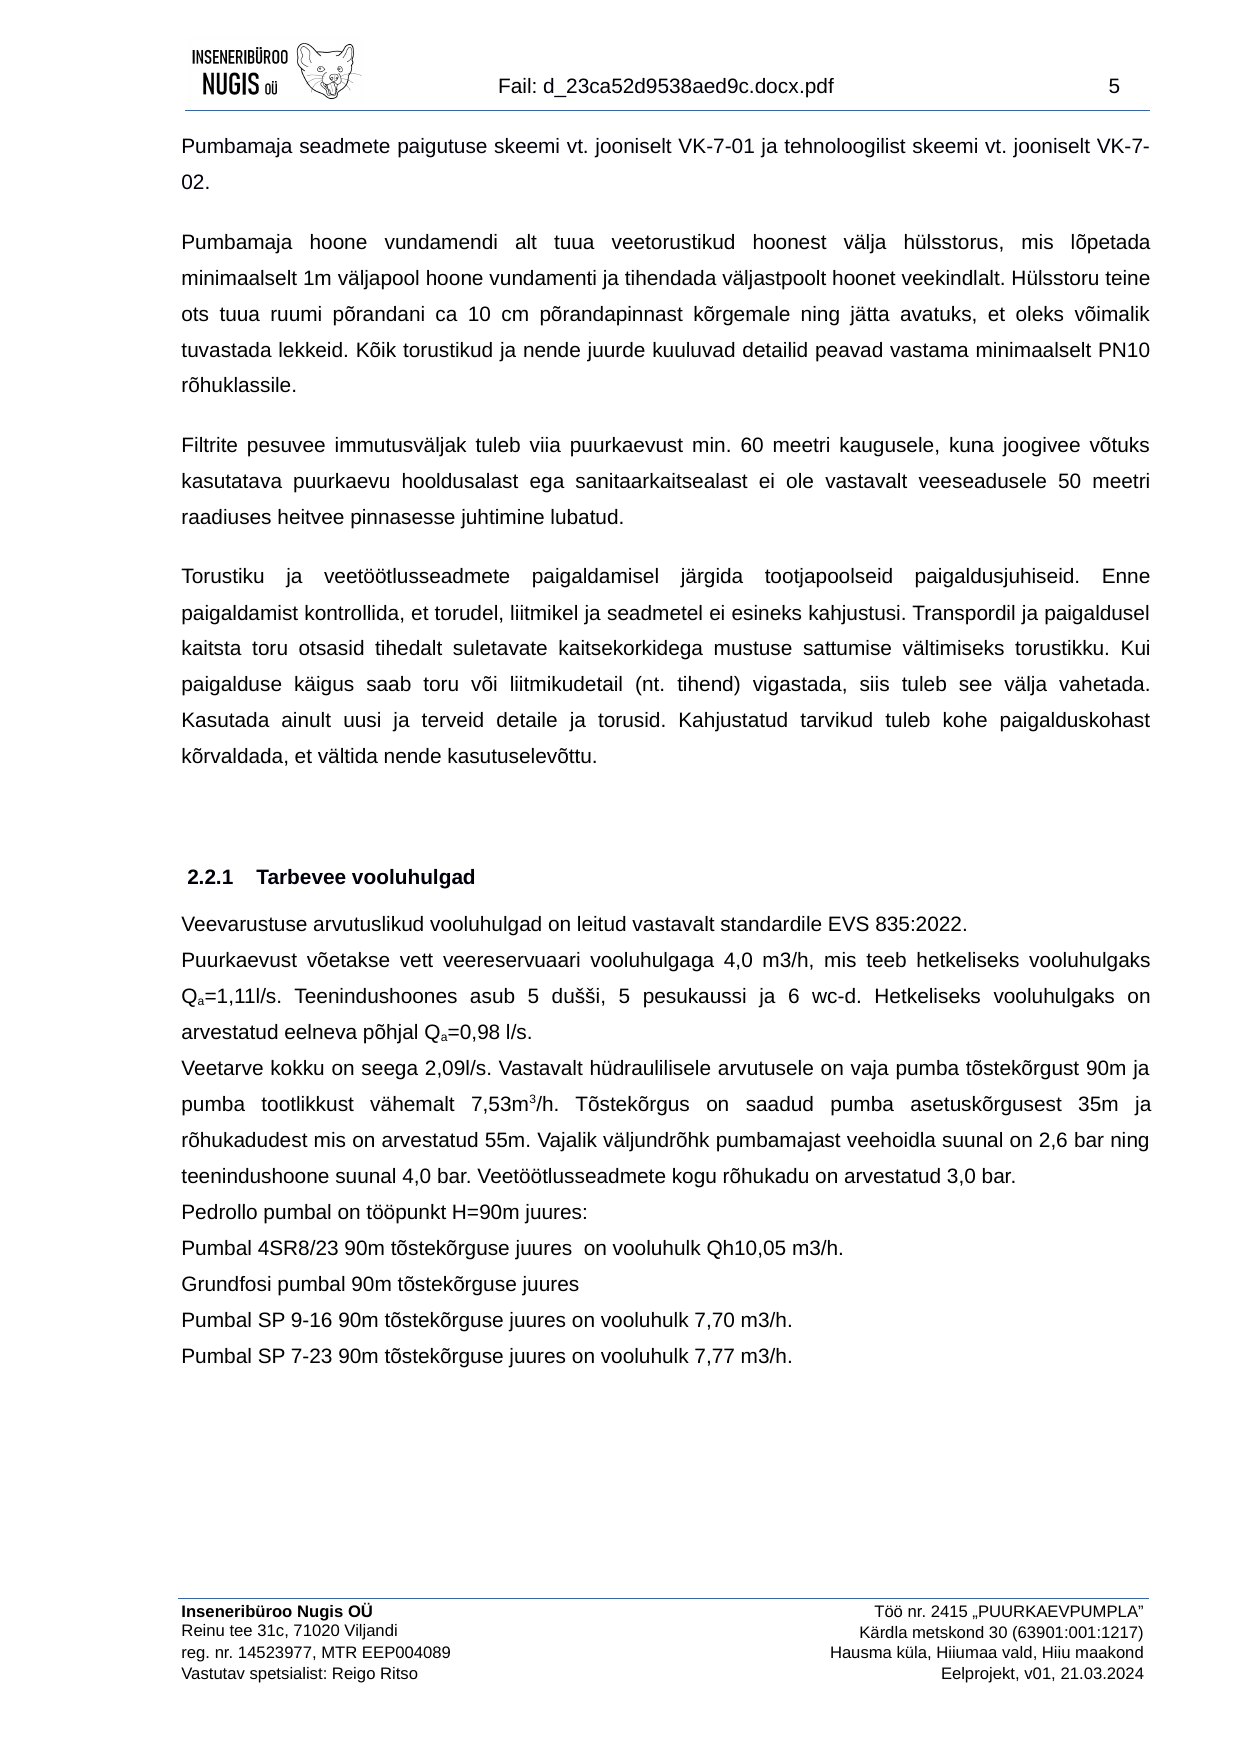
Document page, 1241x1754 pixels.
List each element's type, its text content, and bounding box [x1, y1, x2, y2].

text Filtrite pesuvee immutusväljak tuleb viia puurkaevust min. 60 meetri kaugusele, kuna joogivee võtuks kasutatava puurkaevu hooldusalast ega sanitaarkaitsealast ei ole vastavalt veeseadusele 50 meetri raadiuses heitvee pinnasesse juhtimine lubatud. [181, 433, 1152, 529]
text Pumbal SP 9-16 90m tõstekõrguse juures on vooluhulk 7,70 m3/h. [181, 1307, 1152, 1331]
text Torustiku ja veetöötlusseadmete paigaldamisel järgida tootjapoolseid paigaldusjuhiseid. Enne paigaldamist kontrollida, et torudel, liitmikel ja seadmetel ei esineks kahjustusi. Transpordil ja paigaldusel kaitsta toru otsasid tihedalt suletavate kaitsekorkidega mustuse sattumise vältimiseks torustikku. Kui paigalduse käigus saab toru või liitmikudetail (nt. tihend) vigastada, siis tuleb see välja vahetada. Kasutada ainult uusi ja terveid detaile ja torusid. Kahjustatud tarvikud tuleb kohe paigalduskohast kõrvaldada, et vältida nende kasutuselevõttu. [181, 564, 1152, 768]
text Pumbamaja hoone vundamendi alt tuua veetorustikud hoonest välja hülsstorus, mis lõpetada minimaalselt 1m väljapool hoone vundamenti ja tihendada väljastpoolt hoonet veekindlalt. Hülsstoru teine ots tuua ruumi põrandani ca 10 cm põrandapinnast kõrgemale ning jätta avatuks, et oleks võimalik tuvastada lekkeid. Kõik torustikud ja nende juurde kuuluvad detailid peavad vastama minimaalselt PN10 rõhuklassile. [181, 229, 1152, 397]
text Pedrollo pumbal on tööpunkt H=90m juures: [181, 1200, 1152, 1224]
text Veevarustuse arvutuslikud vooluhulgad on leitud vastavalt standardile EVS 835:2022. [181, 912, 1152, 936]
picture [186, 36, 365, 103]
text Pumbal 4SR8/23 90m tõstekõrguse juures on vooluhulk Qh10,05 m3/h. [181, 1236, 1152, 1259]
subtitle Tarbevee vooluhulgad [181, 864, 1152, 888]
text Pumbal SP 7-23 90m tõstekõrguse juures on vooluhulk 7,77 m3/h. [181, 1343, 1152, 1367]
text Pumbamaja seadmete paigutuse skeemi vt. jooniselt VK-7-01 ja tehnoloogilist skeemi vt. jooniselt VK-7-02. [181, 134, 1152, 194]
text Grundfosi pumbal 90m tõstekõrguse juures [181, 1272, 1152, 1296]
text Puurkaevust võetakse vett veereservuaari vooluhulgaga 4,0 m3/h, mis teeb hetkeliseks vooluhulgaks Qa=1,11l/s. Teenindushoones asub 5 dušši, 5 pesukaussi ja 6 wc-d. Hetkeliseks vooluhulgaks on arvestatud eelneva põhjal Qa=0,98 l/s. [181, 948, 1152, 1044]
text Veetarve kokku on seega 2,09l/s. Vastavalt hüdraulilisele arvutusele on vaja pumba tõstekõrgust 90m ja pumba tootlikkust vähemalt 7,53m3/h. Tõstekõrgus on saadud pumba asetuskõrgusest 35m ja rõhukadudest mis on arvestatud 55m. Vajalik väljundrõhk pumbamajast veehoidla suunal on 2,6 bar ning teenindushoone suunal 4,0 bar. Veetöötlusseadmete kogu rõhukadu on arvestatud 3,0 bar. [181, 1056, 1152, 1188]
